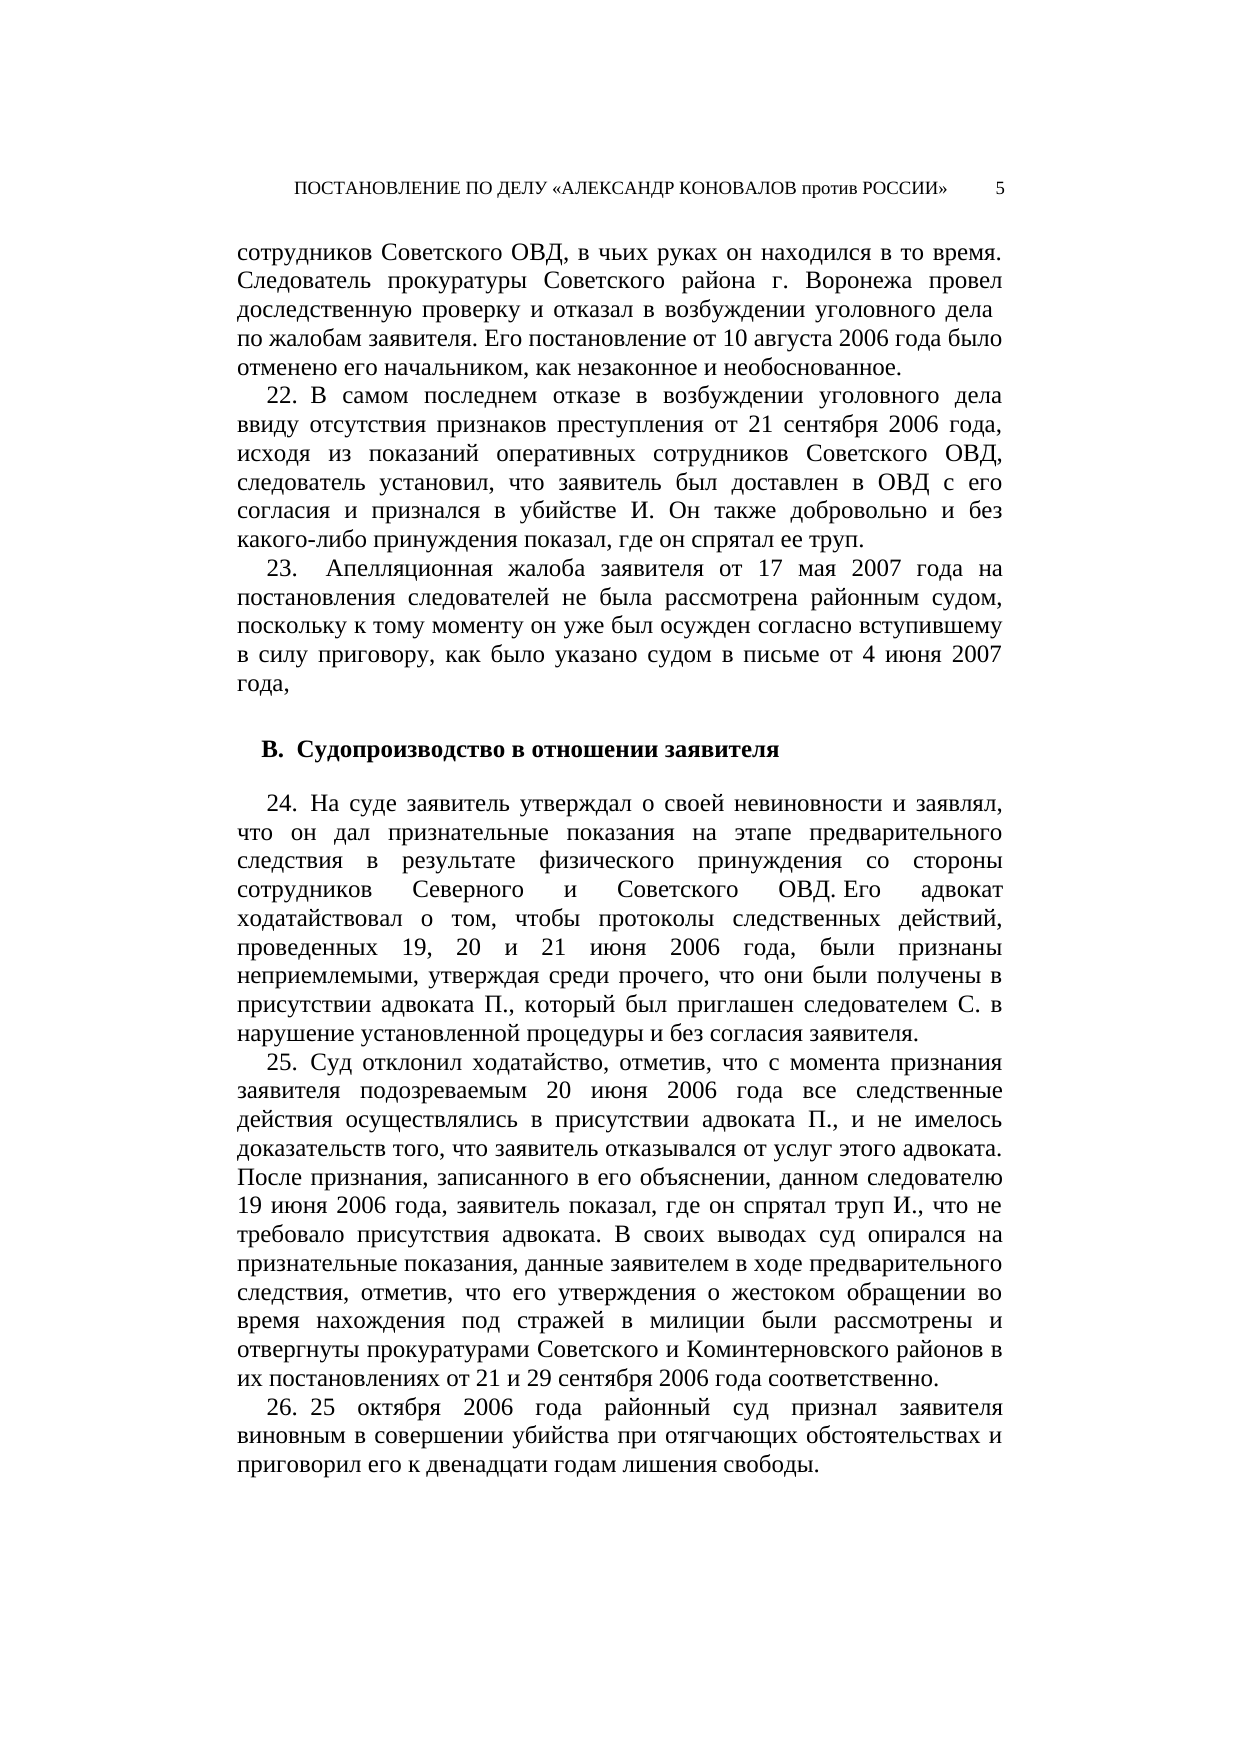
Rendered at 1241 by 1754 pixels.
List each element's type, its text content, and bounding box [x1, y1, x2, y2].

text 26. 25 октября 2006 года районный суд признал заявителя виновным в совершении убийства при отягчающих обстоятельствах и приговорил его к двенадцати годам лишения свободы. [237, 1392, 1003, 1478]
text 23. Апелляционная жалоба заявителя от 17 мая 2007 года на постановления следователей не была рассмотрена районным судом, поскольку к тому моменту он уже был осужден согласно вступившему в силу приговору, как было указано судом в письме от 4 июня 2007 года, [237, 553, 1003, 697]
subtitle В. Судопроизводство в отношении заявителя [261, 734, 1003, 763]
text 24. На суде заявитель утверждал о своей невиновности и заявлял, что он дал признательные показания на этапе предварительного следствия в результате физического принуждения со стороны сотрудников Северного и Советского ОВД. Его адвокат ходатайствовал о том, чтобы протоколы следственных действий, проведенных 19, 20 и 21 июня 2006 года, были признаны неприемлемыми, утверждая среди прочего, что они были получены в присутствии адвоката П., который был приглашен следователем С. в нарушение установленной процедуры и без согласия заявителя. [237, 788, 1003, 1047]
text 25. Суд отклонил ходатайство, отметив, что с момента признания заявителя подозреваемым 20 июня 2006 года все следственные действия осуществлялись в присутствии адвоката П., и не имелось доказательств того, что заявитель отказывался от услуг этого адвоката. После признания, записанного в его объяснении, данном следователю 19 июня 2006 года, заявитель показал, где он спрятал труп И., что не требовало присутствия адвоката. В своих выводах суд опирался на признательные показания, данные заявителем в ходе предварительного следствия, отметив, что его утверждения о жестоком обращении во время нахождения под стражей в милиции были рассмотрены и отвергнуты прокуратурами Советского и Коминтерновского районов в их постановлениях от 21 и 29 сентября 2006 года соответственно. [237, 1047, 1003, 1392]
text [237, 237, 1003, 381]
